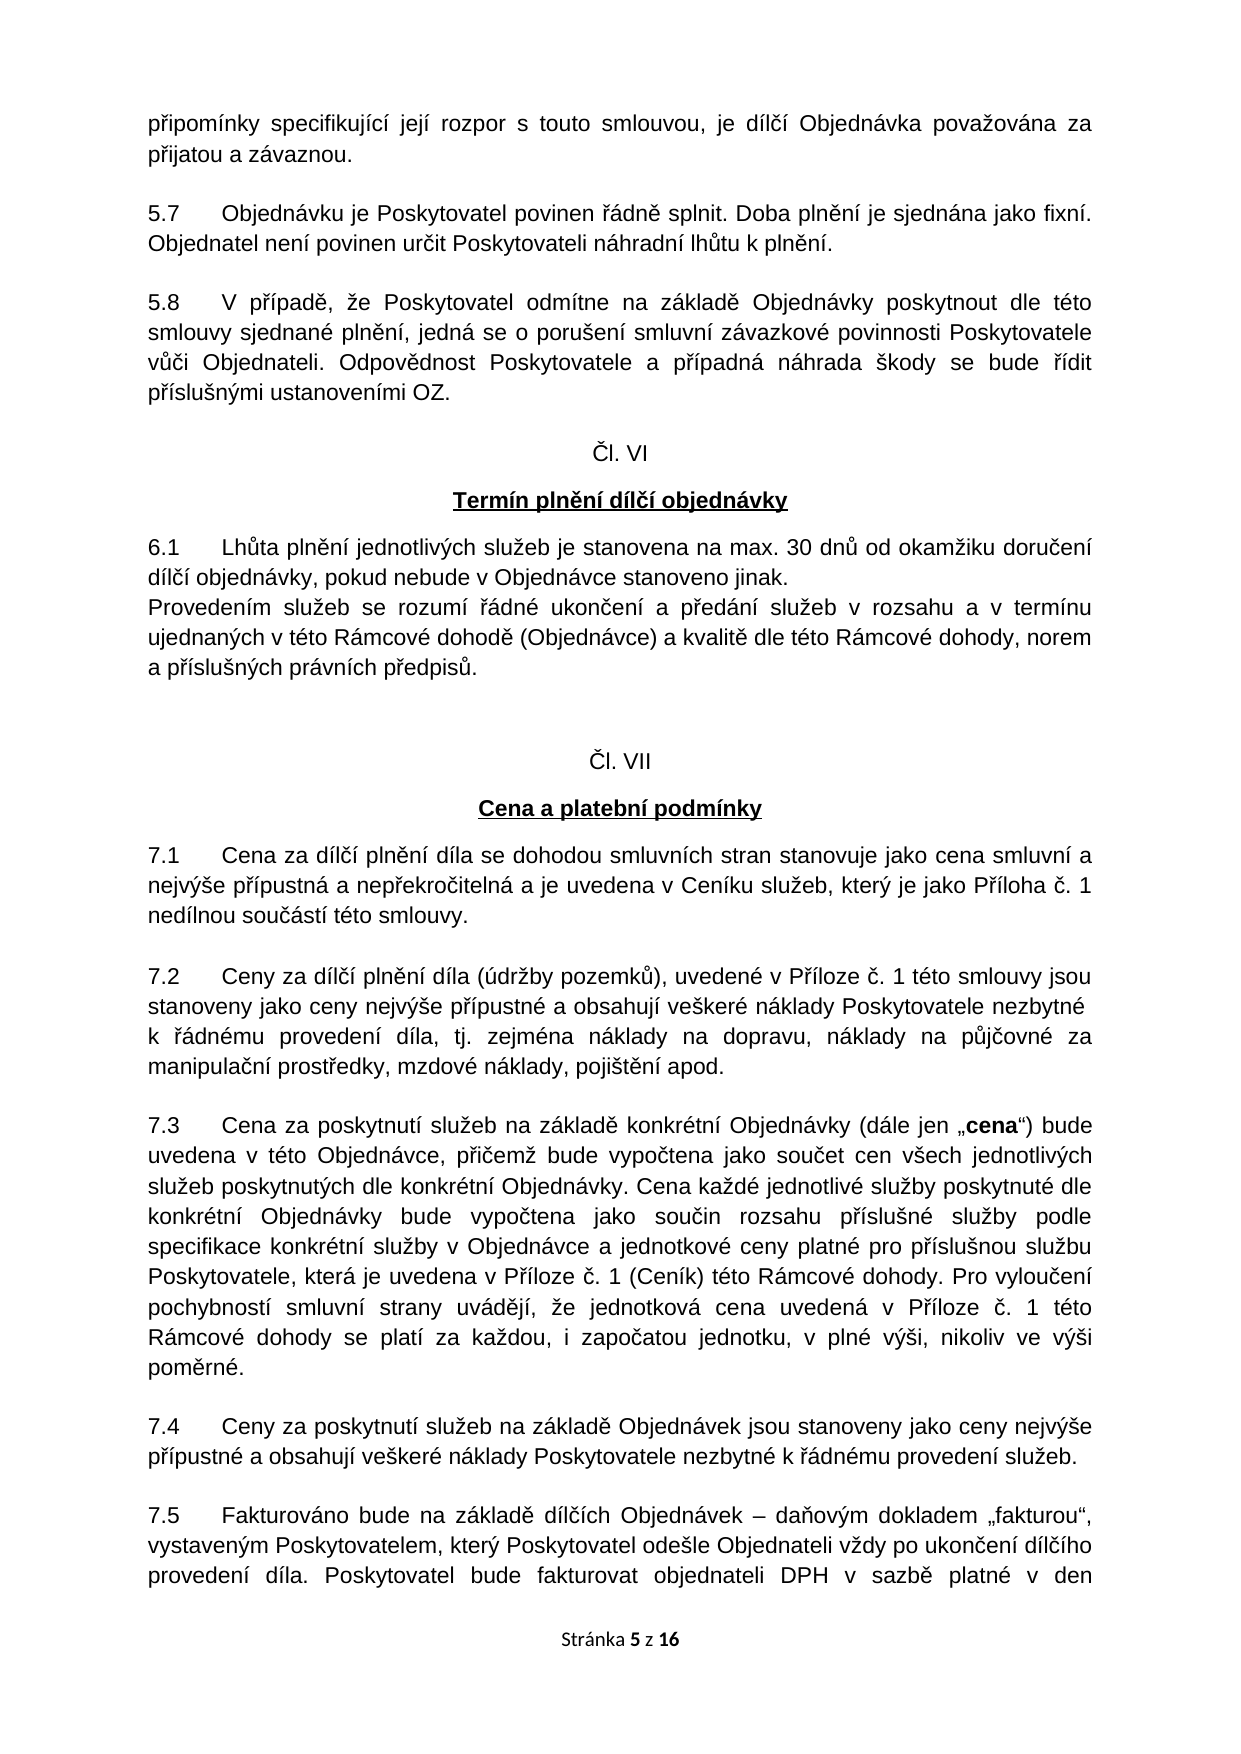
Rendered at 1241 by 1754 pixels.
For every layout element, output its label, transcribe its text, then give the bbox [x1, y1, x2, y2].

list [148, 1502, 1093, 1589]
list Cena za poskytnutí služeb na základě konkrétní Objednávky (dále jen „cena“) bude uvedena v této Objednávce, přičemž bude vypočtena jako součet cen všech jednotlivých služeb poskytnutých dle konkrétní Objednávky. Cena každé jednotlivé služby poskytnuté dle konkrétní Objednávky bude vypočtena jako součin rozsahu příslušné služby podle specifikace konkrétní služby v Objednávce a jednotkové ceny platné pro příslušnou službu Poskytovatele, která je uvedena v Příloze č. 1 (Ceník) této Rámcové dohody. Pro vyloučení pochybností smluvní strany uvádějí, že jednotková cena uvedená v Příloze č. 1 této Rámcové dohody se platí za každou, i započatou jednotku, v plné výši, nikoliv ve výši poměrné. [148, 1112, 1093, 1380]
list Ceny za poskytnutí služeb na základě Objednávek jsou stanoveny jako ceny nejvýše přípustné a obsahují veškeré náklady Poskytovatele nezbytné k řádnému provedení služeb. [148, 1413, 1093, 1469]
list Ceny za dílčí plnění díla (údržby pozemků), uvedené v Příloze č. 1 této smlouvy jsou stanoveny jako ceny nejvýše přípustné a obsahují veškeré náklady Poskytovatele nezbytné k řádnému provedení díla, tj. zejména náklady na dopravu, náklady na půjčovné za manipulační prostředky, mzdové náklady, pojištění apod. [148, 963, 1093, 1079]
list V případě, že Poskytovatel odmítne na základě Objednávky poskytnout dle této smlouvy sjednané plnění, jedná se o porušení smluvní závazkové povinnosti Poskytovatele vůči Objednateli. Odpovědnost Poskytovatele a případná náhrada škody se bude řídit příslušnými ustanoveními OZ. [148, 289, 1093, 406]
text Čl. VII [148, 748, 1093, 774]
text Termín plnění dílčí objednávky [148, 487, 1093, 513]
text Provedením služeb se rozumí řádné ukončení a předání služeb v rozsahu a v termínu ujednaných v této Rámcové dohodě (Objednávce) a kvalitě dle této Rámcové dohody, norem a příslušných právních předpisů. [148, 594, 1093, 681]
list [148, 110, 1093, 167]
list Cena za dílčí plnění díla se dohodou smluvních stran stanovuje jako cena smluvní a nejvýše přípustná a nepřekročitelná a je uvedena v Ceníku služeb, který je jako Příloha č. 1 nedílnou součástí této smlouvy. [148, 842, 1093, 928]
list Objednávku je Poskytovatel povinen řádně splnit. Doba plnění je sjednána jako fixní. Objednatel není povinen určit Poskytovateli náhradní lhůtu k plnění. [148, 199, 1093, 256]
list Lhůta plnění jednotlivých služeb je stanovena na max. 30 dnů od okamžiku doručení dílčí objednávky, pokud nebude v Objednávce stanoveno jinak. [148, 533, 1093, 590]
text Čl. VI [148, 440, 1093, 466]
text Cena a platební podmínky [148, 795, 1093, 821]
